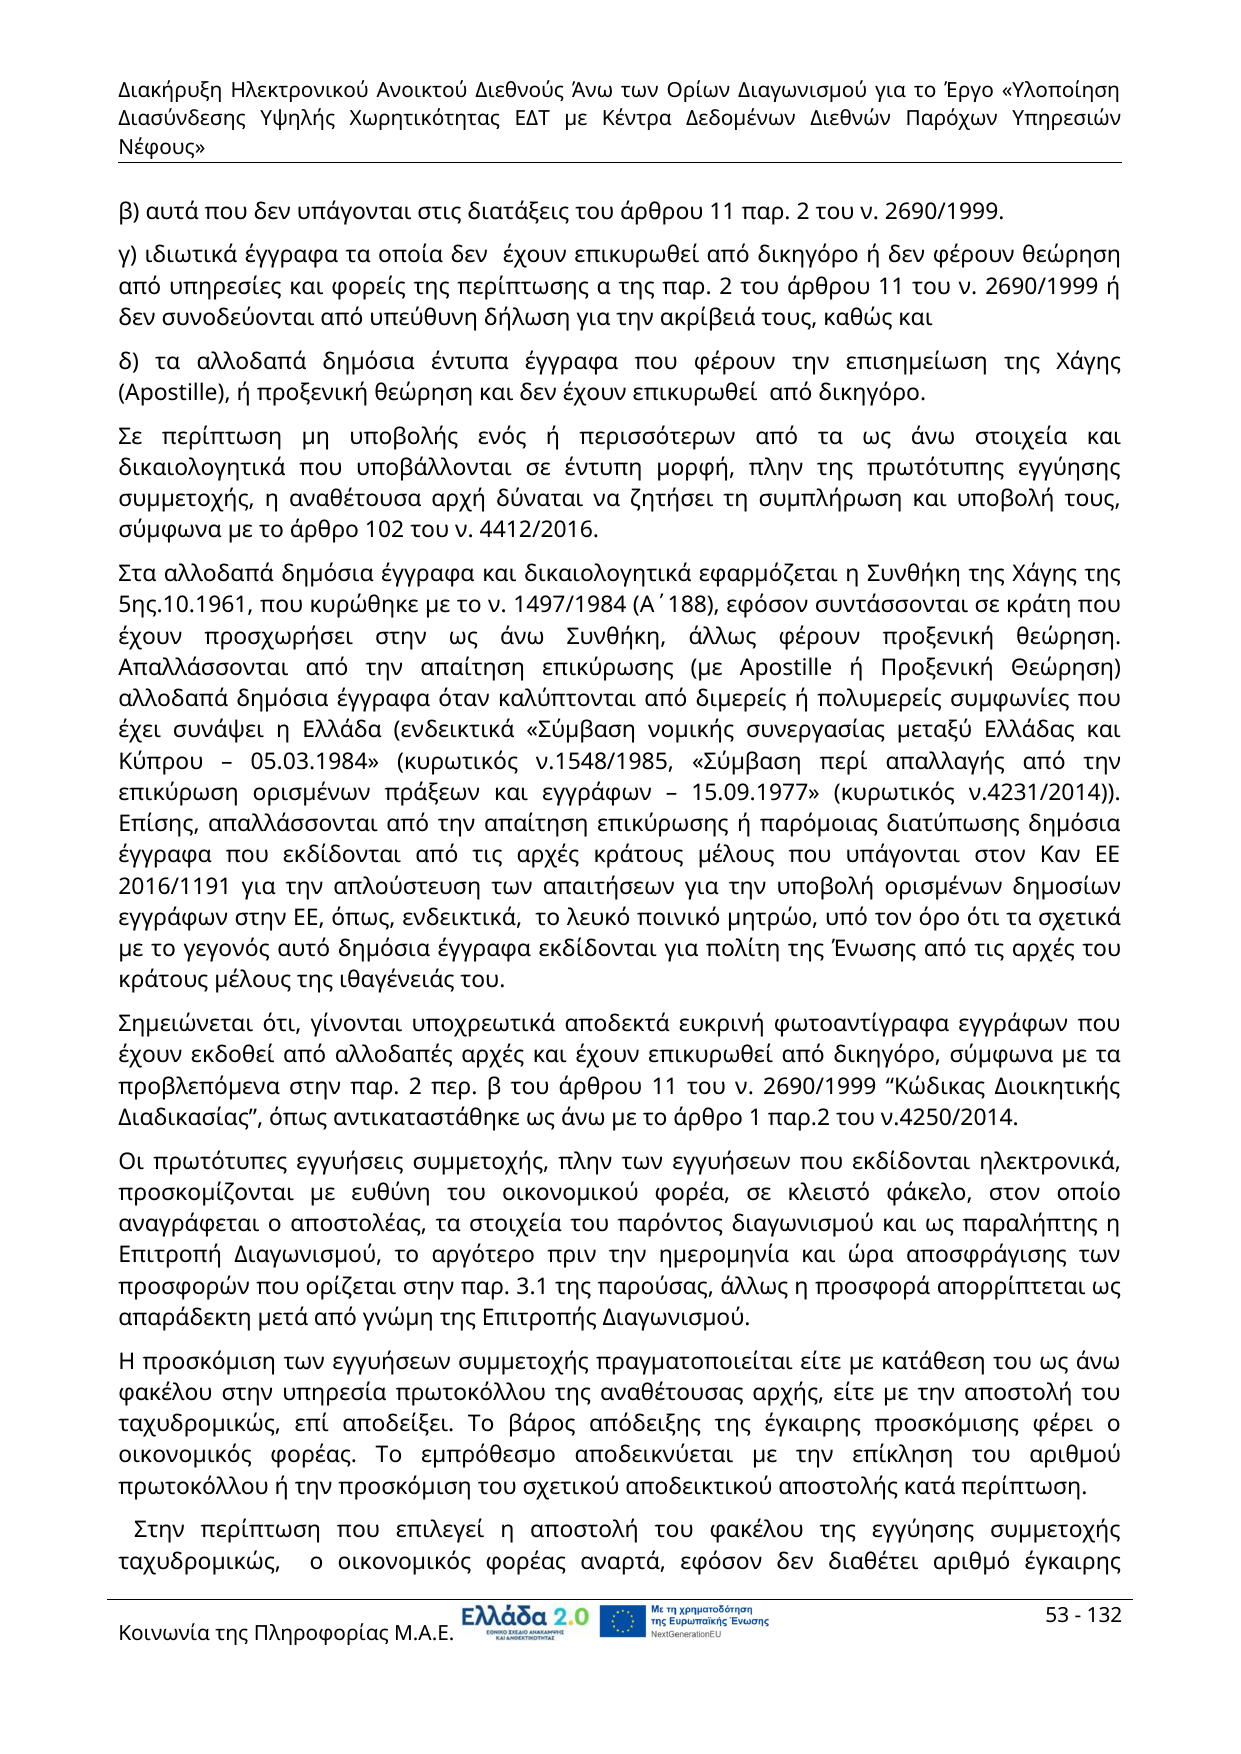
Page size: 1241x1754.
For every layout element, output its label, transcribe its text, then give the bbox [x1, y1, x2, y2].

text Οι πρωτότυπες εγγυήσεις συμμετοχής, πλην των εγγυήσεων που εκδίδονται ηλεκτρονικά, προσκομίζονται με ευθύνη του οικονομικού φορέα, σε κλειστό φάκελο, στον οποίο αναγράφεται ο αποστολέας, τα στοιχεία του παρόντος διαγωνισμού και ως παραλήπτης η Επιτροπή Διαγωνισμού, το αργότερο πριν την ημερομηνία και ώρα αποσφράγισης των προσφορών που ορίζεται στην παρ. 3.1 της παρούσας, άλλως η προσφορά απορρίπτεται ως απαράδεκτη μετά από γνώμη της Επιτροπής Διαγωνισμού. [118, 1145, 1122, 1332]
text β) αυτά που δεν υπάγονται στις διατάξεις του άρθρου 11 παρ. 2 του ν. 2690/1999. [118, 195, 1122, 226]
text Η προσκόμιση των εγγυήσεων συμμετοχής πραγματοποιείται είτε με κατάθεση του ως άνω φακέλου στην υπηρεσία πρωτοκόλλου της αναθέτουσας αρχής, είτε με την αποστολή του ταχυδρομικώς, επί αποδείξει. Το βάρος απόδειξης της έγκαιρης προσκόμισης φέρει ο οικονομικός φορέας. Το εμπρόθεσμο αποδεικνύεται με την επίκληση του αριθμού πρωτοκόλλου ή την προσκόμιση του σχετικού αποδεικτικού αποστολής κατά περίπτωση. [118, 1345, 1122, 1501]
text Σε περίπτωση μη υποβολής ενός ή περισσότερων από τα ως άνω στοιχεία και δικαιολογητικά που υποβάλλονται σε έντυπη μορφή, πλην της πρωτότυπης εγγύησης συμμετοχής, η αναθέτουσα αρχή δύναται να ζητήσει τη συμπλήρωση και υποβολή τους, σύμφωνα με το άρθρο 102 του ν. 4412/2016. [118, 420, 1122, 545]
text Στα αλλοδαπά δημόσια έγγραφα και δικαιολογητικά εφαρμόζεται η Συνθήκη της Χάγης της 5ης.10.1961, που κυρώθηκε με το ν. 1497/1984 (Α΄188), εφόσον συντάσσονται σε κράτη που έχουν προσχωρήσει στην ως άνω Συνθήκη, άλλως φέρουν προξενική θεώρηση. Απαλλάσσονται από την απαίτηση επικύρωσης (με Apostille ή Προξενική Θεώρηση) αλλοδαπά δημόσια έγγραφα όταν καλύπτονται από διμερείς ή πολυμερείς συμφωνίες που έχει συνάψει η Ελλάδα (ενδεικτικά «Σύμβαση νομικής συνεργασίας μεταξύ Ελλάδας και Κύπρου – 05.03.1984» (κυρωτικός ν.1548/1985, «Σύμβαση περί απαλλαγής από την επικύρωση ορισμένων πράξεων και εγγράφων – 15.09.1977» (κυρωτικός ν.4231/2014)). Επίσης, απαλλάσσονται από την απαίτηση επικύρωσης ή παρόμοιας διατύπωσης δημόσια έγγραφα που εκδίδονται από τις αρχές κράτους μέλους που υπάγονται στον Καν ΕΕ 2016/1191 για την απλούστευση των απαιτήσεων για την υποβολή ορισμένων δημοσίων εγγράφων στην ΕΕ, όπως, ενδεικτικά, το λευκό ποινικό μητρώο, υπό τον όρο ότι τα σχετικά με το γεγονός αυτό δημόσια έγγραφα εκδίδονται για πολίτη της Ένωσης από τις αρχές του κράτους μέλους της ιθαγένειάς του. [118, 557, 1122, 995]
text δ) τα αλλοδαπά δημόσια έντυπα έγγραφα που φέρουν την επισημείωση της Χάγης (Apostille), ή προξενική θεώρηση και δεν έχουν επικυρωθεί από δικηγόρο. [118, 345, 1122, 407]
picture [460, 1600, 774, 1641]
text γ) ιδιωτικά έγγραφα τα οποία δεν έχουν επικυρωθεί από δικηγόρο ή δεν φέρουν θεώρηση από υπηρεσίες και φορείς της περίπτωσης α της παρ. 2 του άρθρου 11 του ν. 2690/1999 ή δεν συνοδεύονται από υπεύθυνη δήλωση για την ακρίβειά τους, καθώς και [118, 238, 1122, 332]
text Σημειώνεται ότι, γίνονται υποχρεωτικά αποδεκτά ευκρινή φωτοαντίγραφα εγγράφων που έχουν εκδοθεί από αλλοδαπές αρχές και έχουν επικυρωθεί από δικηγόρο, σύμφωνα με τα προβλεπόμενα στην παρ. 2 περ. β του άρθρου 11 του ν. 2690/1999 “Κώδικας Διοικητικής Διαδικασίας”, όπως αντικαταστάθηκε ως άνω με το άρθρο 1 παρ.2 του ν.4250/2014. [118, 1007, 1122, 1132]
